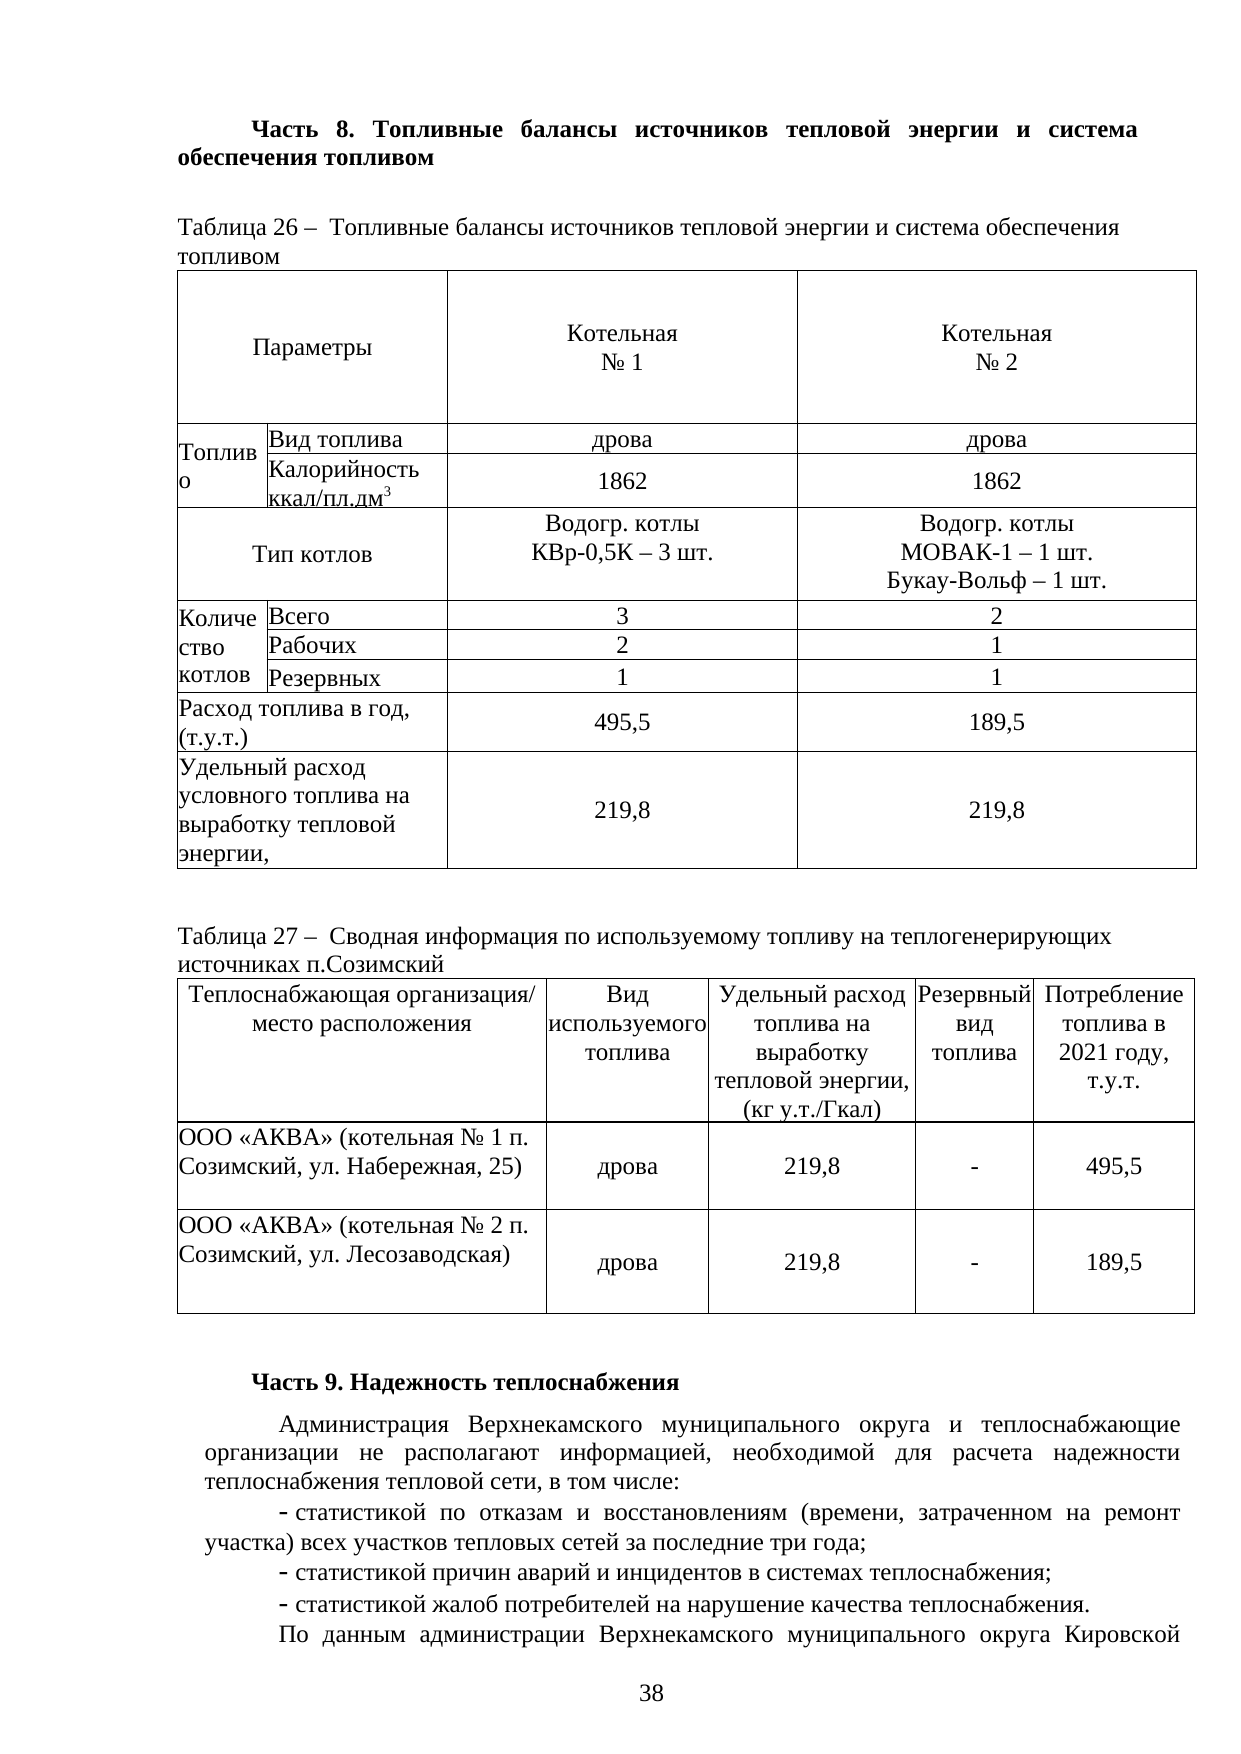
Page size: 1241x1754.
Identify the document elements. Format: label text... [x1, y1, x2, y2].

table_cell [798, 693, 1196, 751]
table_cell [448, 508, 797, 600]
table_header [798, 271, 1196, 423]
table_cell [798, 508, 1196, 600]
text Администрация Верхнекамского муниципального округа и теплоснабжающие организации не располагают информацией, необходимой для расчета надежности теплоснабжения тепловой сети, в том числе: [204, 1409, 1181, 1495]
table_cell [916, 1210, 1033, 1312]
list статистикой причин аварий и инцидентов в системах теплоснабжения; [204, 1555, 1181, 1587]
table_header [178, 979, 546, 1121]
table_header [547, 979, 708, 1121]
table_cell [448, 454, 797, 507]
text Сводная информация по используемому топливу на теплогенерирующих источниках п.Созимский [177, 921, 1181, 978]
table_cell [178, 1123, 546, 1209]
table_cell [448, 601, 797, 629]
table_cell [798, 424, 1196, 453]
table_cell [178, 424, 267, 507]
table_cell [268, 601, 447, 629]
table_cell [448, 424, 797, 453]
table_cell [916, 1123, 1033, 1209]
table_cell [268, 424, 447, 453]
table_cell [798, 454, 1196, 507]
list статистикой по отказам и восстановлениям (времени, затраченном на ремонт участка) всех участков тепловых сетей за последние три года; [204, 1495, 1181, 1555]
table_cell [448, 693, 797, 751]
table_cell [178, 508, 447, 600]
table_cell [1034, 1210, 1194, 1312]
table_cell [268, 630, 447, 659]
text Топливные балансы источников тепловой энергии и система обеспечения топливом [177, 212, 1181, 270]
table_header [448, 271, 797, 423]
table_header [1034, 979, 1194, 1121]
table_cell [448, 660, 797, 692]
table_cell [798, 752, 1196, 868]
subtitle Часть 8. Топливные балансы источников тепловой энергии и система обеспечения топливом [177, 114, 1139, 171]
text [204, 1619, 1181, 1648]
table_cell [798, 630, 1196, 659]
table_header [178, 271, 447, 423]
list статистикой жалоб потребителей на нарушение качества теплоснабжения. [204, 1587, 1181, 1619]
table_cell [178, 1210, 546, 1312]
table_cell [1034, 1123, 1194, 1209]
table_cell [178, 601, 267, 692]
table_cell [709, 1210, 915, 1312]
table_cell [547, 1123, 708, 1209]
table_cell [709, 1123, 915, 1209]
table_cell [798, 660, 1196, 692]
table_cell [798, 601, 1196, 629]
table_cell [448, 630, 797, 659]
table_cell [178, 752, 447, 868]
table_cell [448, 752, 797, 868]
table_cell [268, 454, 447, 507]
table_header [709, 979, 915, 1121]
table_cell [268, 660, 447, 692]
subtitle Часть 9. Надежность теплоснабжения [177, 1367, 1139, 1396]
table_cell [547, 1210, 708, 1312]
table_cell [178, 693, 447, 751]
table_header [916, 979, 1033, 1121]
